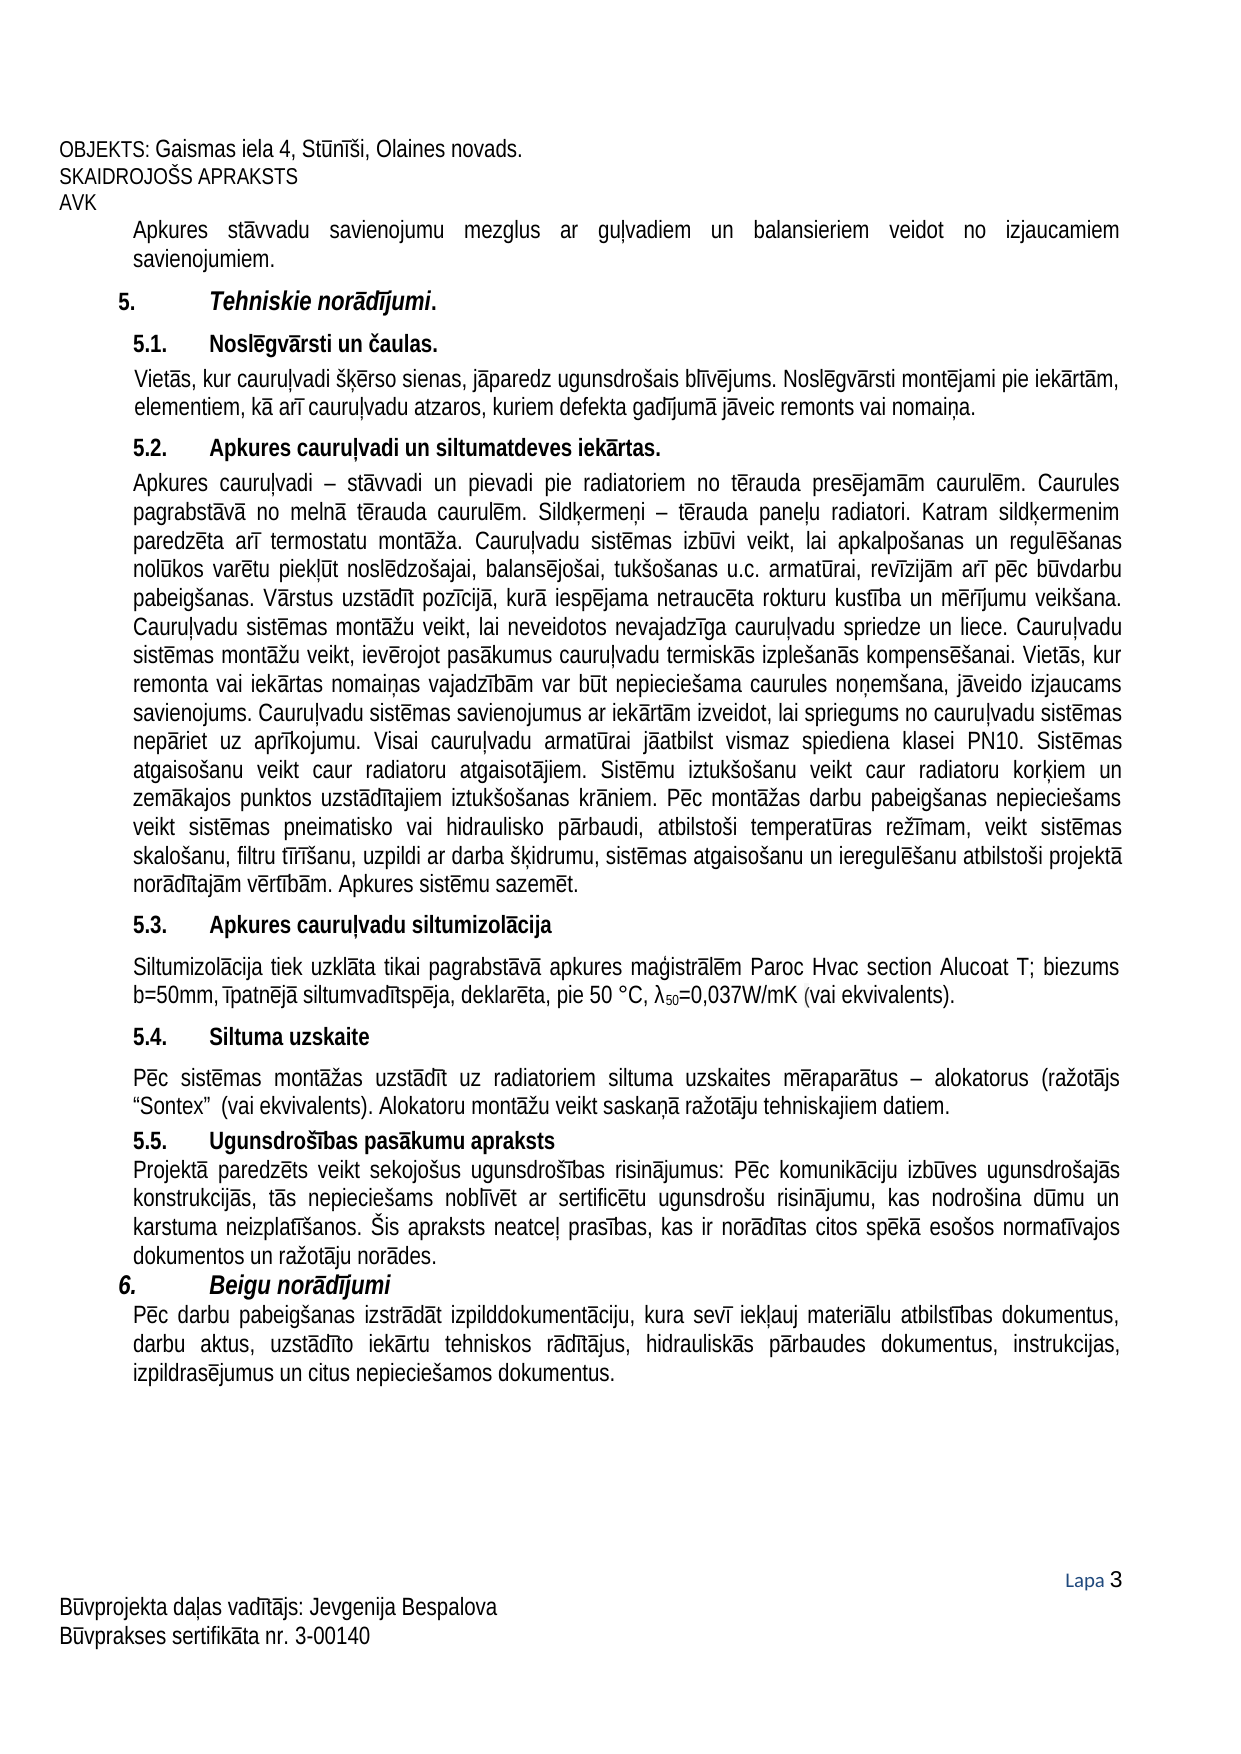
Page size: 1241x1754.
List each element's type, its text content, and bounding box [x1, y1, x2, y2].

list Apkures cauruļvadi un siltumatdeves iekārtas. [133, 433, 1122, 462]
text Siltumizolācija tiek uzklāta tikai pagrabstāvā apkures maģistrālēm Paroc Hvac section Alucoat T; biezums b=50mm, īpatnējā siltumvadītspēja, deklarēta, pie 50 °C, λ50=0,037W/mK (vai ekvivalents). [133, 952, 1122, 1009]
list Siltuma uzskaite [133, 1021, 1122, 1050]
text Apkures stāvvadu savienojumu mezglus ar guļvadiem un balansieriem veidot no izjaucamiem savienojumiem. [133, 215, 1122, 273]
list Noslēgvārsti un čaulas. [133, 329, 1122, 357]
list Tehniskie norādījumi. [118, 285, 1122, 316]
list Ugunsdrošības pasākumu apraksts [133, 1126, 1122, 1155]
text Vietās, kur cauruļvadi šķērso sienas, jāparedz ugunsdrošais blīvējums. Noslēgvārsti montējami pie iekārtām, elementiem, kā arī cauruļvadu atzaros, kuriem defekta gadījumā jāveic remonts vai nomaiņa. [134, 364, 1122, 421]
list Apkures cauruļvadu siltumizolācija [133, 911, 1122, 939]
text Projektā paredzēts veikt sekojošus ugunsdrošības risinājumus: Pēc komunikāciju izbūves ugunsdrošajās konstrukcijās, tās nepieciešams noblīvēt ar sertificētu ugunsdrošu risinājumu, kas nodrošina dūmu un karstuma neizplatīšanos. Šis apraksts neatceļ prasības, kas ir norādītas citos spēkā esošos normatīvajos dokumentos un ražotāju norādes. [133, 1155, 1122, 1269]
text Pēc sistēmas montāžas uzstādīt uz radiatoriem siltuma uzskaites mēraparātus – alokatorus (ražotājs “Sontex” (vai ekvivalents). Alokatoru montāžu veikt saskaņā ražotāju tehniskajiem datiem. [133, 1063, 1122, 1120]
text Apkures cauruļvadi – stāvvadi un pievadi pie radiatoriem no tērauda presējamām caurulēm. Caurules pagrabstāvā no melnā tērauda caurulēm. Sildķermeņi – tērauda paneļu radiatori. Katram sildķermenim paredzēta arī termostatu montāža. Cauruļvadu sistēmas izbūvi veikt, lai apkalpošanas un regulēšanas nolūkos varētu piekļūt noslēdzošajai, balansējošai, tukšošanas u.c. armatūrai, revīzijām arī pēc būvdarbu pabeigšanas. Vārstus uzstādīt pozīcijā, kurā iespējama netraucēta rokturu kustība un mērījumu veikšana. Cauruļvadu sistēmas montāžu veikt, lai neveidotos nevajadzīga cauruļvadu spriedze un liece. Cauruļvadu sistēmas montāžu veikt, ievērojot pasākumus cauruļvadu termiskās izplešanās kompensēšanai. Vietās, kur remonta vai iekārtas nomaiņas vajadzībām var būt nepieciešama caurules noņemšana, jāveido izjaucams savienojums. Cauruļvadu sistēmas savienojumus ar iekārtām izveidot, lai spriegums no cauruļvadu sistēmas nepāriet uz aprīkojumu. Visai cauruļvadu armatūrai jāatbilst vismaz spiediena klasei PN10. Sistēmas atgaisošanu veikt caur radiatoru atgaisotājiem. Sistēmu iztukšošanu veikt caur radiatoru korķiem un zemākajos punktos uzstādītajiem iztukšošanas krāniem. Pēc montāžas darbu pabeigšanas nepieciešams veikt sistēmas pneimatisko vai hidraulisko pārbaudi, atbilstoši temperatūras režīmam, veikt sistēmas skalošanu, filtru tīrīšanu, uzpildi ar darba šķidrumu, sistēmas atgaisošanu un ieregulēšanu atbilstoši projektā norādītajām vērtībām. Apkures sistēmu sazemēt. [133, 468, 1122, 898]
list Beigu norādījumi [118, 1269, 1122, 1300]
list Pēc darbu pabeigšanas izstrādāt izpilddokumentāciju, kura sevī iekļauj materiālu atbilstības dokumentus, darbu aktus, uzstādīto iekārtu tehniskos rādītājus, hidrauliskās pārbaudes dokumentus, instrukcijas, izpildrasējumus un citus nepieciešamos dokumentus. [133, 1300, 1122, 1386]
